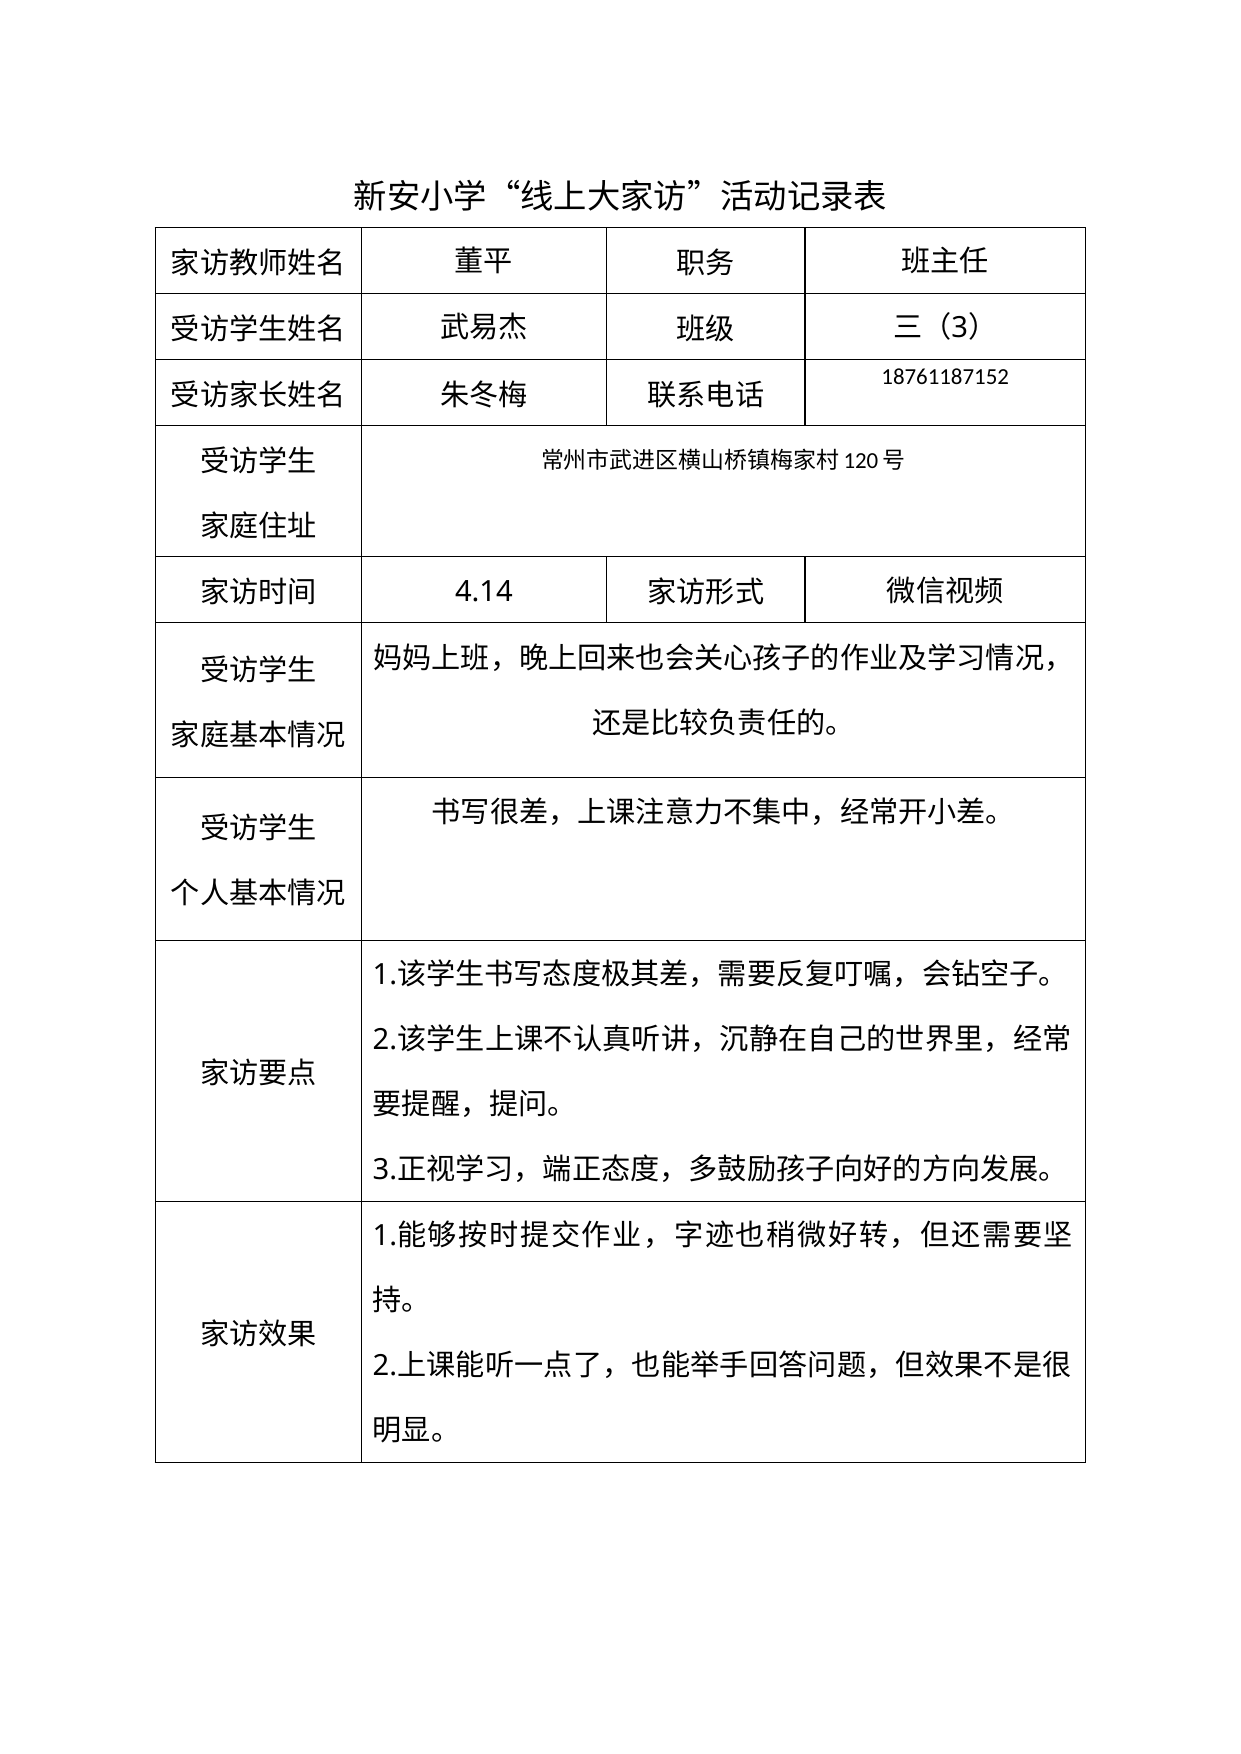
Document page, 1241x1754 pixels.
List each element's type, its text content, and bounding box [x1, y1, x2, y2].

text 新安小学“线上大家访”活动记录表 [187, 162, 1053, 227]
table_cell 三（3） [806, 294, 1085, 359]
table_cell 受访家长姓名 [156, 360, 361, 425]
table_cell 朱冬梅 [362, 360, 606, 425]
table_cell 武易杰 [362, 294, 606, 359]
table_cell 家访效果 [156, 1202, 361, 1462]
table_cell 妈妈上班，晚上回来也会关心孩子的作业及学习情况，还是比较负责任的。 [362, 623, 1085, 777]
table_cell 18761187152 [806, 360, 1085, 425]
table_cell 受访学生 家庭住址 [156, 426, 361, 556]
table_cell 书写很差，上课注意力不集中，经常开小差。 [362, 778, 1085, 940]
table_header 班主任 [806, 228, 1085, 293]
table_cell 家访时间 [156, 557, 361, 622]
table_cell 常州市武进区横山桥镇梅家村120号 [362, 426, 1085, 556]
table_cell 受访学生 个人基本情况 [156, 778, 361, 940]
table_cell 班级 [607, 294, 804, 359]
table_header 董平 [362, 228, 606, 293]
table_cell 受访学生姓名 [156, 294, 361, 359]
table_cell 该学生书写态度极其差，需要反复叮嘱，会钻空子。 该学生上课不认真听讲，沉静在自己的世界里，经常要提醒，提问。 正视学习，端正态度，多鼓励孩子向好的方向发展。 [362, 941, 1085, 1201]
table_cell 受访学生 家庭基本情况 [156, 623, 361, 777]
table_cell 联系电话 [607, 360, 804, 425]
table_cell 家访要点 [156, 941, 361, 1201]
table_cell 能够按时提交作业，字迹也稍微好转，但还需要坚持。 上课能听一点了，也能举手回答问题，但效果不是很明显。 [362, 1202, 1085, 1462]
table_header 职务 [607, 228, 804, 293]
table_cell 4.14 [362, 557, 606, 622]
table_cell 家访形式 [607, 557, 804, 622]
table_header 家访教师姓名 [156, 228, 361, 293]
table_cell 微信视频 [806, 557, 1085, 622]
